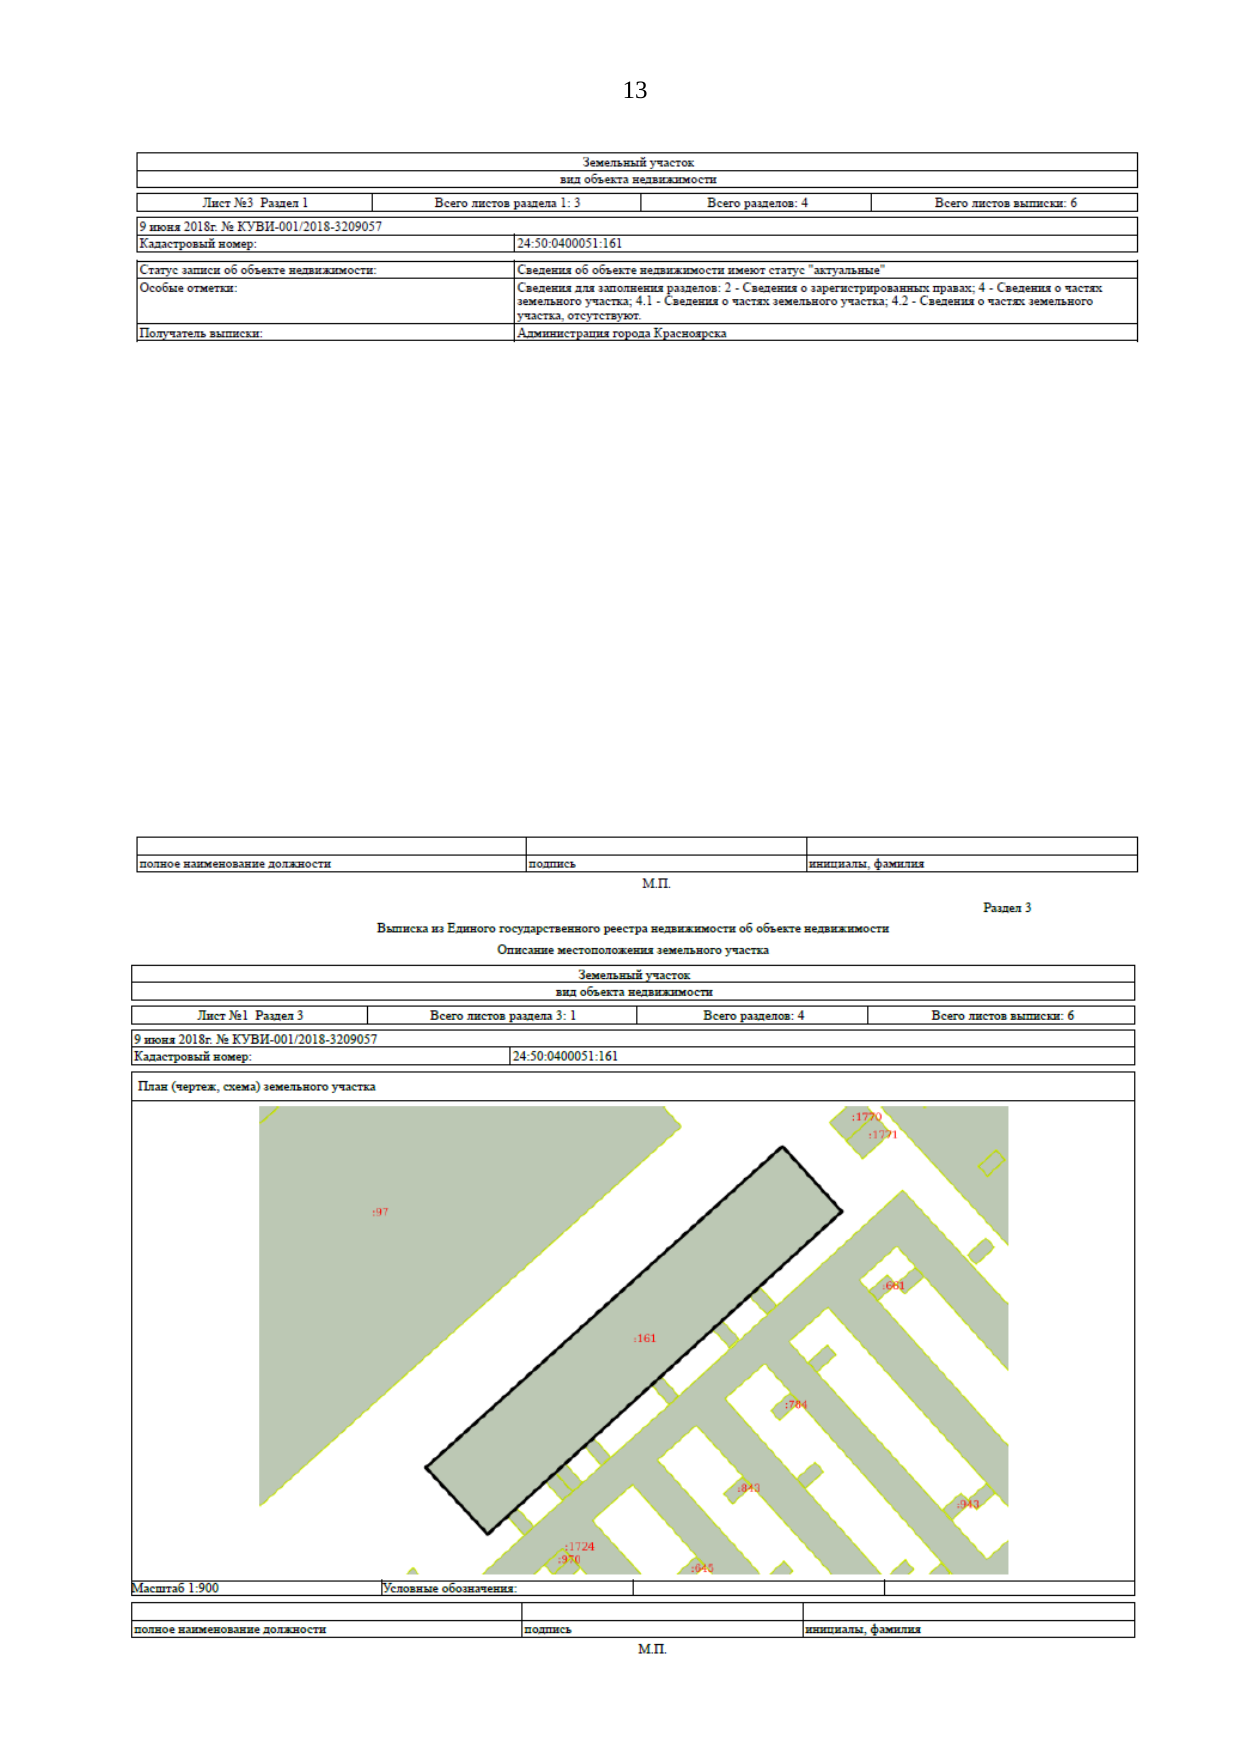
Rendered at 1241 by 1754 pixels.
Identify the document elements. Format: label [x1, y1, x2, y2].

picture [127, 132, 1143, 1668]
